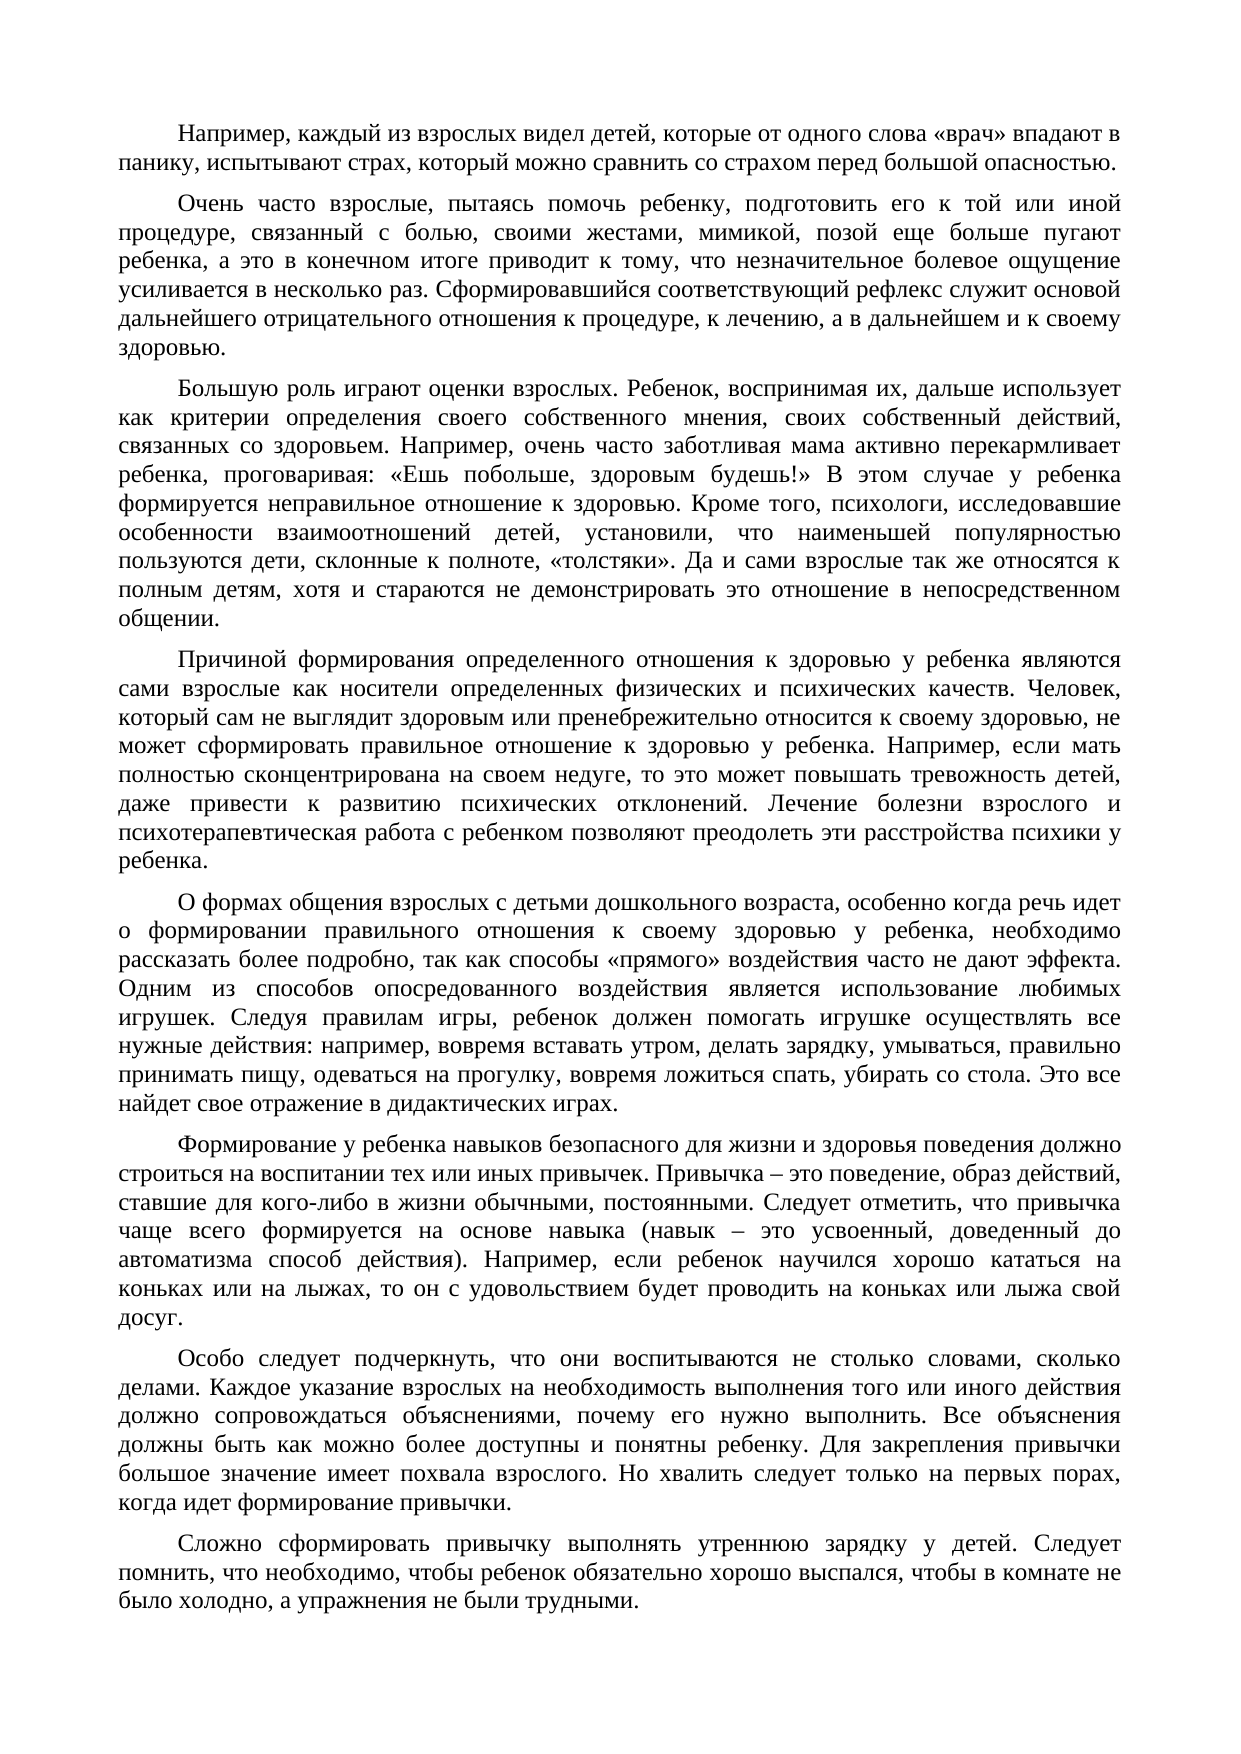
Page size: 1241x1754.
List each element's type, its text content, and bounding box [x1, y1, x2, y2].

text Сложно сформировать привычку выполнять утреннюю зарядку у детей. Следует помнить, что необходимо, чтобы ребенок обязательно хорошо выспался, чтобы в комнате не было холодно, а упражнения не были трудными. [118, 1528, 1122, 1614]
text Причиной формирования определенного отношения к здоровью у ребенка являются сами взрослые как носители определенных физических и психических качеств. Человек, который сам не выглядит здоровым или пренебрежительно относится к своему здоровью, не может сформировать правильное отношение к здоровью у ребенка. Например, если мать полностью сконцентрирована на своем недуге, то это может повышать тревожность детей, даже привести к развитию психических отклонений. Лечение болезни взрослого и психотерапевтическая работа с ребенком позволяют преодолеть эти расстройства психики у ребенка. [118, 644, 1122, 874]
text Например, каждый из взрослых видел детей, которые от одного слова «врач» впадают в панику, испытывают страх, который можно сравнить со страхом перед большой опасностью. [118, 118, 1122, 176]
text О формах общения взрослых с детьми дошкольного возраста, особенно когда речь идет о формировании правильного отношения к своему здоровью у ребенка, необходимо рассказать более подробно, так как способы «прямого» воздействия часто не дают эффекта. Одним из способов опосредованного воздействия является использование любимых игрушек. Следуя правилам игры, ребенок должен помогать игрушке осуществлять все нужные действия: например, вовремя вставать утром, делать зарядку, умываться, правильно принимать пищу, одеваться на прогулку, вовремя ложиться спать, убирать со стола. Это все найдет свое отражение в дидактических играх. [118, 887, 1122, 1117]
text Особо следует подчеркнуть, что они воспитываются не столько словами, сколько делами. Каждое указание взрослых на необходимость выполнения того или иного действия должно сопровождаться объяснениями, почему его нужно выполнить. Все объяснения должны быть как можно более доступны и понятны ребенку. Для закрепления привычки большое значение имеет похвала взрослого. Но хвалить следует только на первых порах, когда идет формирование привычки. [118, 1343, 1122, 1516]
text Формирование у ребенка навыков безопасного для жизни и здоровья поведения должно строиться на воспитании тех или иных привычек. Привычка – это поведение, образ действий, ставшие для кого-либо в жизни обычными, постоянными. Следует отметить, что привычка чаще всего формируется на основе навыка (навык – это усвоенный, доведенный до автоматизма способ действия). Например, если ребенок научился хорошо кататься на коньках или на лыжах, то он с удовольствием будет проводить на коньках или лыжа свой досуг. [118, 1129, 1122, 1331]
text Большую роль играют оценки взрослых. Ребенок, воспринимая их, дальше использует как критерии определения своего собственного мнения, своих собственный действий, связанных со здоровьем. Например, очень часто заботливая мама активно перекармливает ребенка, проговаривая: «Ешь побольше, здоровым будешь!» В этом случае у ребенка формируется неправильное отношение к здоровью. Кроме того, психологи, исследовавшие особенности взаимоотношений детей, установили, что наименьшей популярностью пользуются дети, склонные к полноте, «толстяки». Да и сами взрослые так же относятся к полным детям, хотя и стараются не демонстрировать это отношение в непосредственном общении. [118, 373, 1122, 632]
text Очень часто взрослые, пытаясь помочь ребенку, подготовить его к той или иной процедуре, связанный с болью, своими жестами, мимикой, позой еще больше пугают ребенка, а это в конечном итоге приводит к тому, что незначительное болевое ощущение усиливается в несколько раз. Сформировавшийся соответствующий рефлекс служит основой дальнейшего отрицательного отношения к процедуре, к лечению, а в дальнейшем и к своему здоровью. [118, 188, 1122, 361]
